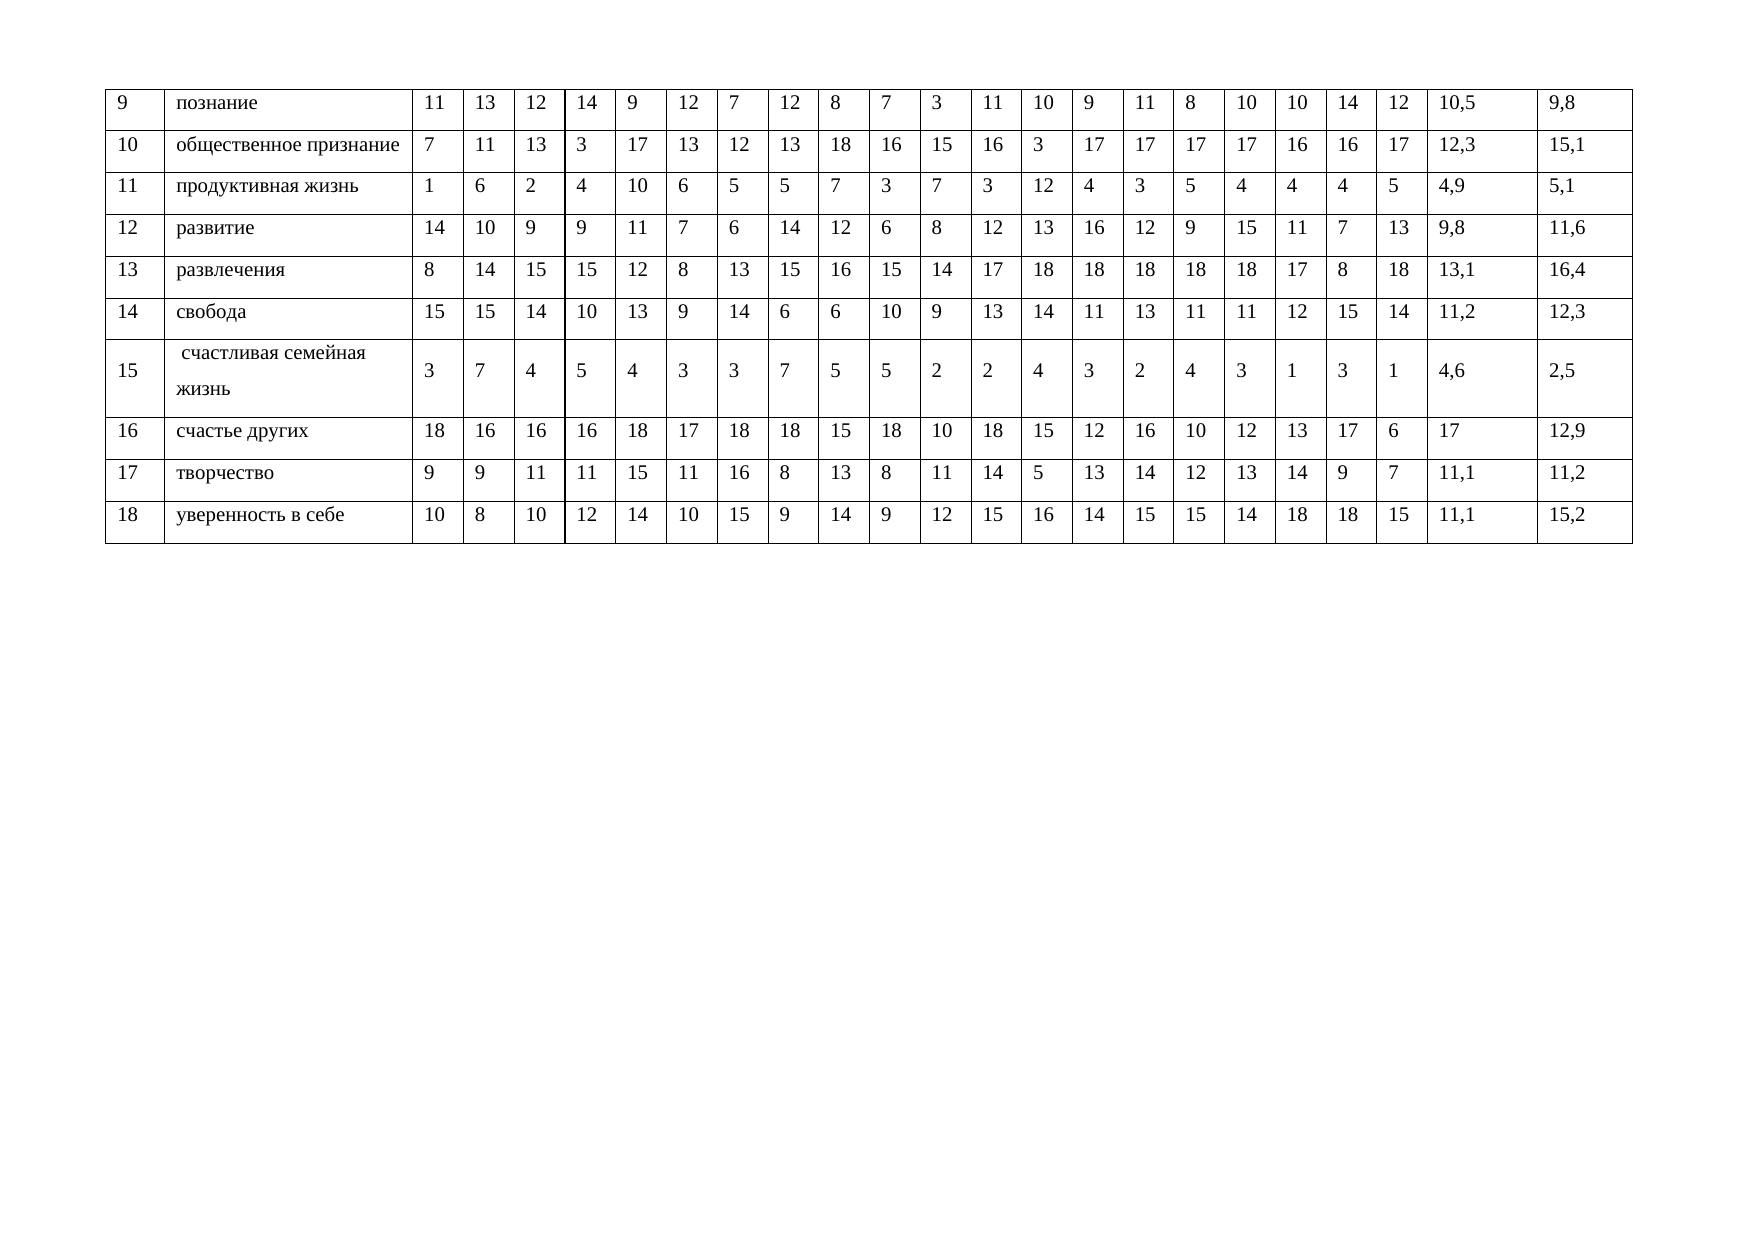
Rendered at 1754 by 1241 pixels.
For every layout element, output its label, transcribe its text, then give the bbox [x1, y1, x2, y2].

table_cell счастливая семейная жизнь [165, 340, 412, 417]
table_cell 14 [413, 215, 463, 256]
table_cell 11 [566, 460, 615, 501]
table_cell 7 [413, 131, 463, 172]
table_cell 16,4 [1538, 257, 1632, 297]
table_cell развитие [165, 215, 412, 256]
table_cell 17 [972, 257, 1021, 297]
table_cell 16 [515, 418, 564, 459]
table_cell 5 [566, 340, 615, 417]
table_cell 1 [1377, 340, 1427, 417]
table_cell 10,5 [1428, 90, 1537, 130]
table_cell 16 [1073, 215, 1123, 256]
table_cell уверенность в себе [165, 502, 412, 542]
table_cell 15 [1377, 502, 1427, 542]
table_cell 5 [819, 340, 869, 417]
table_cell 10 [870, 299, 920, 339]
table_cell 9 [616, 90, 666, 130]
table_cell 12,3 [1428, 131, 1537, 172]
table_cell 12 [1022, 173, 1072, 214]
table_cell 3 [413, 340, 463, 417]
table_cell 17 [1276, 257, 1326, 297]
table_cell 18 [972, 418, 1021, 459]
table_cell 9,8 [1538, 90, 1632, 130]
table_cell 10 [667, 502, 717, 542]
table_cell 14 [1124, 460, 1173, 501]
table_cell 4 [616, 340, 666, 417]
table_cell 4 [1225, 173, 1275, 214]
table_cell 18 [616, 418, 666, 459]
table_cell 15 [1225, 215, 1275, 256]
table_cell 12 [1377, 90, 1427, 130]
table_cell 11 [921, 460, 971, 501]
table_cell 14 [718, 299, 768, 339]
table_cell 12 [1073, 418, 1123, 459]
table_cell развлечения [165, 257, 412, 297]
table_cell 16 [718, 460, 768, 501]
table_cell 15 [769, 257, 818, 297]
table_cell 16 [106, 418, 164, 459]
table_cell 13 [464, 90, 514, 130]
table_cell 14 [819, 502, 869, 542]
table_cell 11 [515, 460, 564, 501]
table_cell 3 [718, 340, 768, 417]
table_cell 3 [1073, 340, 1123, 417]
table_cell 6 [769, 299, 818, 339]
table_cell 9 [515, 215, 564, 256]
table_cell 8 [413, 257, 463, 297]
table_cell 18 [1174, 257, 1224, 297]
table_cell 5 [769, 173, 818, 214]
table_cell 12 [667, 90, 717, 130]
table_cell 10 [1022, 90, 1072, 130]
table_cell 5 [1174, 173, 1224, 214]
table_cell 13 [1022, 215, 1072, 256]
table_cell 9,8 [1428, 215, 1537, 256]
table_cell 5 [1377, 173, 1427, 214]
table_cell 15,2 [1538, 502, 1632, 542]
table_cell 6 [718, 215, 768, 256]
table_cell 5 [1022, 460, 1072, 501]
table_cell 12 [1124, 215, 1173, 256]
table_cell 3 [1022, 131, 1072, 172]
table_cell 17 [1174, 131, 1224, 172]
table_cell 8 [667, 257, 717, 297]
table_cell 7 [870, 90, 920, 130]
table_cell 2 [972, 340, 1021, 417]
table_cell 7 [921, 173, 971, 214]
table_cell 18 [106, 502, 164, 542]
table_cell 11 [1124, 90, 1173, 130]
table_cell общественное признание [165, 131, 412, 172]
table_cell свобода [165, 299, 412, 339]
table_cell 14 [616, 502, 666, 542]
table_cell 3 [870, 173, 920, 214]
table_cell 12 [1174, 460, 1224, 501]
table_cell 15 [1327, 299, 1376, 339]
table_cell 14 [1327, 90, 1376, 130]
table_cell 3 [667, 340, 717, 417]
table_cell 15 [718, 502, 768, 542]
table_cell 9 [667, 299, 717, 339]
table_cell 4 [1022, 340, 1072, 417]
table_cell 18 [1022, 257, 1072, 297]
table_cell 6 [1377, 418, 1427, 459]
table_cell 11 [972, 90, 1021, 130]
table_cell 11 [413, 90, 463, 130]
table_cell 18 [1073, 257, 1123, 297]
table_cell 10 [921, 418, 971, 459]
table_cell 4 [1276, 173, 1326, 214]
table_cell 7 [1377, 460, 1427, 501]
table_cell 16 [870, 131, 920, 172]
table_cell 10 [1276, 90, 1326, 130]
table_cell 12 [921, 502, 971, 542]
table_cell 13 [1073, 460, 1123, 501]
table_cell 16 [972, 131, 1021, 172]
table_cell 17 [616, 131, 666, 172]
table_cell 8 [464, 502, 514, 542]
table_cell 18 [1225, 257, 1275, 297]
table_cell 7 [667, 215, 717, 256]
table_cell 12 [566, 502, 615, 542]
table_cell 17 [667, 418, 717, 459]
table_cell 15 [819, 418, 869, 459]
table_cell 9 [566, 215, 615, 256]
table_cell 14 [1225, 502, 1275, 542]
table_cell 16 [566, 418, 615, 459]
table_cell 18 [769, 418, 818, 459]
table_cell 6 [870, 215, 920, 256]
table_cell 11 [464, 131, 514, 172]
table_cell счастье других [165, 418, 412, 459]
table_cell 5,1 [1538, 173, 1632, 214]
table_cell 18 [413, 418, 463, 459]
table_cell 14 [515, 299, 564, 339]
table_cell 9 [769, 502, 818, 542]
table_cell 14 [464, 257, 514, 297]
table_cell 8 [921, 215, 971, 256]
table_cell 2 [515, 173, 564, 214]
table_cell 4,9 [1428, 173, 1537, 214]
table_cell 17 [1428, 418, 1537, 459]
table_cell 14 [1022, 299, 1072, 339]
table_cell 15 [515, 257, 564, 297]
table_cell 12 [718, 131, 768, 172]
table_cell 15 [1022, 418, 1072, 459]
table_cell 12 [616, 257, 666, 297]
table_cell 13 [819, 460, 869, 501]
table_cell 13 [1124, 299, 1173, 339]
table_cell 18 [819, 131, 869, 172]
table_cell 9 [921, 299, 971, 339]
table_cell 7 [1327, 215, 1376, 256]
table_cell 11,6 [1538, 215, 1632, 256]
table_cell 7 [464, 340, 514, 417]
table_cell 4,6 [1428, 340, 1537, 417]
table_cell 16 [464, 418, 514, 459]
table_cell 1 [413, 173, 463, 214]
table_cell 5 [718, 173, 768, 214]
table_cell 17 [1225, 131, 1275, 172]
table_cell 13 [667, 131, 717, 172]
table_cell 4 [1073, 173, 1123, 214]
table_cell 15 [413, 299, 463, 339]
table_cell 1 [1276, 340, 1326, 417]
table_cell 11 [616, 215, 666, 256]
table_cell 13 [972, 299, 1021, 339]
table_cell 11,2 [1538, 460, 1632, 501]
table_cell 18 [718, 418, 768, 459]
table_cell 4 [515, 340, 564, 417]
table_cell 15 [1174, 502, 1224, 542]
table_cell 7 [769, 340, 818, 417]
table_cell 12 [1276, 299, 1326, 339]
table_cell 6 [667, 173, 717, 214]
table_cell 7 [718, 90, 768, 130]
table_cell 10 [1225, 90, 1275, 130]
table_cell 3 [1225, 340, 1275, 417]
table_cell 17 [106, 460, 164, 501]
table_cell 4 [1327, 173, 1376, 214]
table_cell 12,3 [1538, 299, 1632, 339]
table_cell 9 [464, 460, 514, 501]
table_cell 13 [769, 131, 818, 172]
table_cell 17 [1073, 131, 1123, 172]
table_cell 8 [819, 90, 869, 130]
table_cell 14 [1073, 502, 1123, 542]
table_cell 14 [921, 257, 971, 297]
table_cell 14 [972, 460, 1021, 501]
table_cell 13 [616, 299, 666, 339]
table_cell 16 [819, 257, 869, 297]
table_cell 18 [870, 418, 920, 459]
table_cell 11 [1225, 299, 1275, 339]
table_cell 11 [667, 460, 717, 501]
table_cell 3 [1327, 340, 1376, 417]
table_cell 13 [1377, 215, 1427, 256]
table_cell 3 [972, 173, 1021, 214]
table_cell 14 [769, 215, 818, 256]
table_cell 12 [972, 215, 1021, 256]
table_cell 15 [464, 299, 514, 339]
table_cell 2 [921, 340, 971, 417]
table_cell 16 [1276, 131, 1326, 172]
table_cell 11,1 [1428, 502, 1537, 542]
table_cell 17 [1377, 131, 1427, 172]
table_cell 15 [106, 340, 164, 417]
table_cell 13 [718, 257, 768, 297]
table_cell 16 [1022, 502, 1072, 542]
table_cell 13 [106, 257, 164, 297]
table_cell 2 [1124, 340, 1173, 417]
table_cell 15 [921, 131, 971, 172]
table_cell 18 [1377, 257, 1427, 297]
table_cell 13 [1225, 460, 1275, 501]
table_cell 16 [1124, 418, 1173, 459]
table_cell 15 [972, 502, 1021, 542]
table_cell 11 [1276, 215, 1326, 256]
table_cell 18 [1124, 257, 1173, 297]
table_cell 8 [769, 460, 818, 501]
table_cell 3 [1124, 173, 1173, 214]
table_cell 11 [106, 173, 164, 214]
table_cell 11,1 [1428, 460, 1537, 501]
table_cell 13,1 [1428, 257, 1537, 297]
table_cell 17 [1327, 418, 1376, 459]
table_cell 18 [1276, 502, 1326, 542]
table_cell 10 [464, 215, 514, 256]
table_cell 8 [1327, 257, 1376, 297]
table_cell 17 [1124, 131, 1173, 172]
table_cell 9 [106, 90, 164, 130]
table_cell 10 [106, 131, 164, 172]
table_cell 2,5 [1538, 340, 1632, 417]
table_cell 4 [1174, 340, 1224, 417]
table_cell 12 [819, 215, 869, 256]
table_cell 10 [413, 502, 463, 542]
table_cell 14 [566, 90, 615, 130]
table_cell 15 [1124, 502, 1173, 542]
table_cell 3 [566, 131, 615, 172]
table_cell 15 [870, 257, 920, 297]
table_cell 8 [1174, 90, 1224, 130]
table_cell 10 [1174, 418, 1224, 459]
table_cell 13 [1276, 418, 1326, 459]
table_cell 10 [616, 173, 666, 214]
table_cell 11 [1174, 299, 1224, 339]
table_cell 3 [921, 90, 971, 130]
table_cell 14 [1276, 460, 1326, 501]
table_cell 12 [515, 90, 564, 130]
table_cell 15 [616, 460, 666, 501]
table_cell 8 [870, 460, 920, 501]
table_cell 13 [515, 131, 564, 172]
table_cell 6 [464, 173, 514, 214]
table_cell 12 [1225, 418, 1275, 459]
table_cell продуктивная жизнь [165, 173, 412, 214]
table_cell познание [165, 90, 412, 130]
table_cell 18 [1327, 502, 1376, 542]
table_cell 9 [1174, 215, 1224, 256]
table_cell 7 [819, 173, 869, 214]
table_cell 11 [1073, 299, 1123, 339]
table_cell 11,2 [1428, 299, 1537, 339]
table_cell 14 [1377, 299, 1427, 339]
table_cell 9 [1073, 90, 1123, 130]
table_cell 10 [566, 299, 615, 339]
table_cell 9 [413, 460, 463, 501]
table_cell 9 [870, 502, 920, 542]
table_cell 4 [566, 173, 615, 214]
table_cell 12 [106, 215, 164, 256]
table_cell 15 [566, 257, 615, 297]
table_cell 12,9 [1538, 418, 1632, 459]
table_cell 5 [870, 340, 920, 417]
table_cell 15,1 [1538, 131, 1632, 172]
table_cell 14 [106, 299, 164, 339]
table_cell 10 [515, 502, 564, 542]
table_cell 12 [769, 90, 818, 130]
table_cell 16 [1327, 131, 1376, 172]
table_cell 9 [1327, 460, 1376, 501]
table_cell 6 [819, 299, 869, 339]
table_cell творчество [165, 460, 412, 501]
